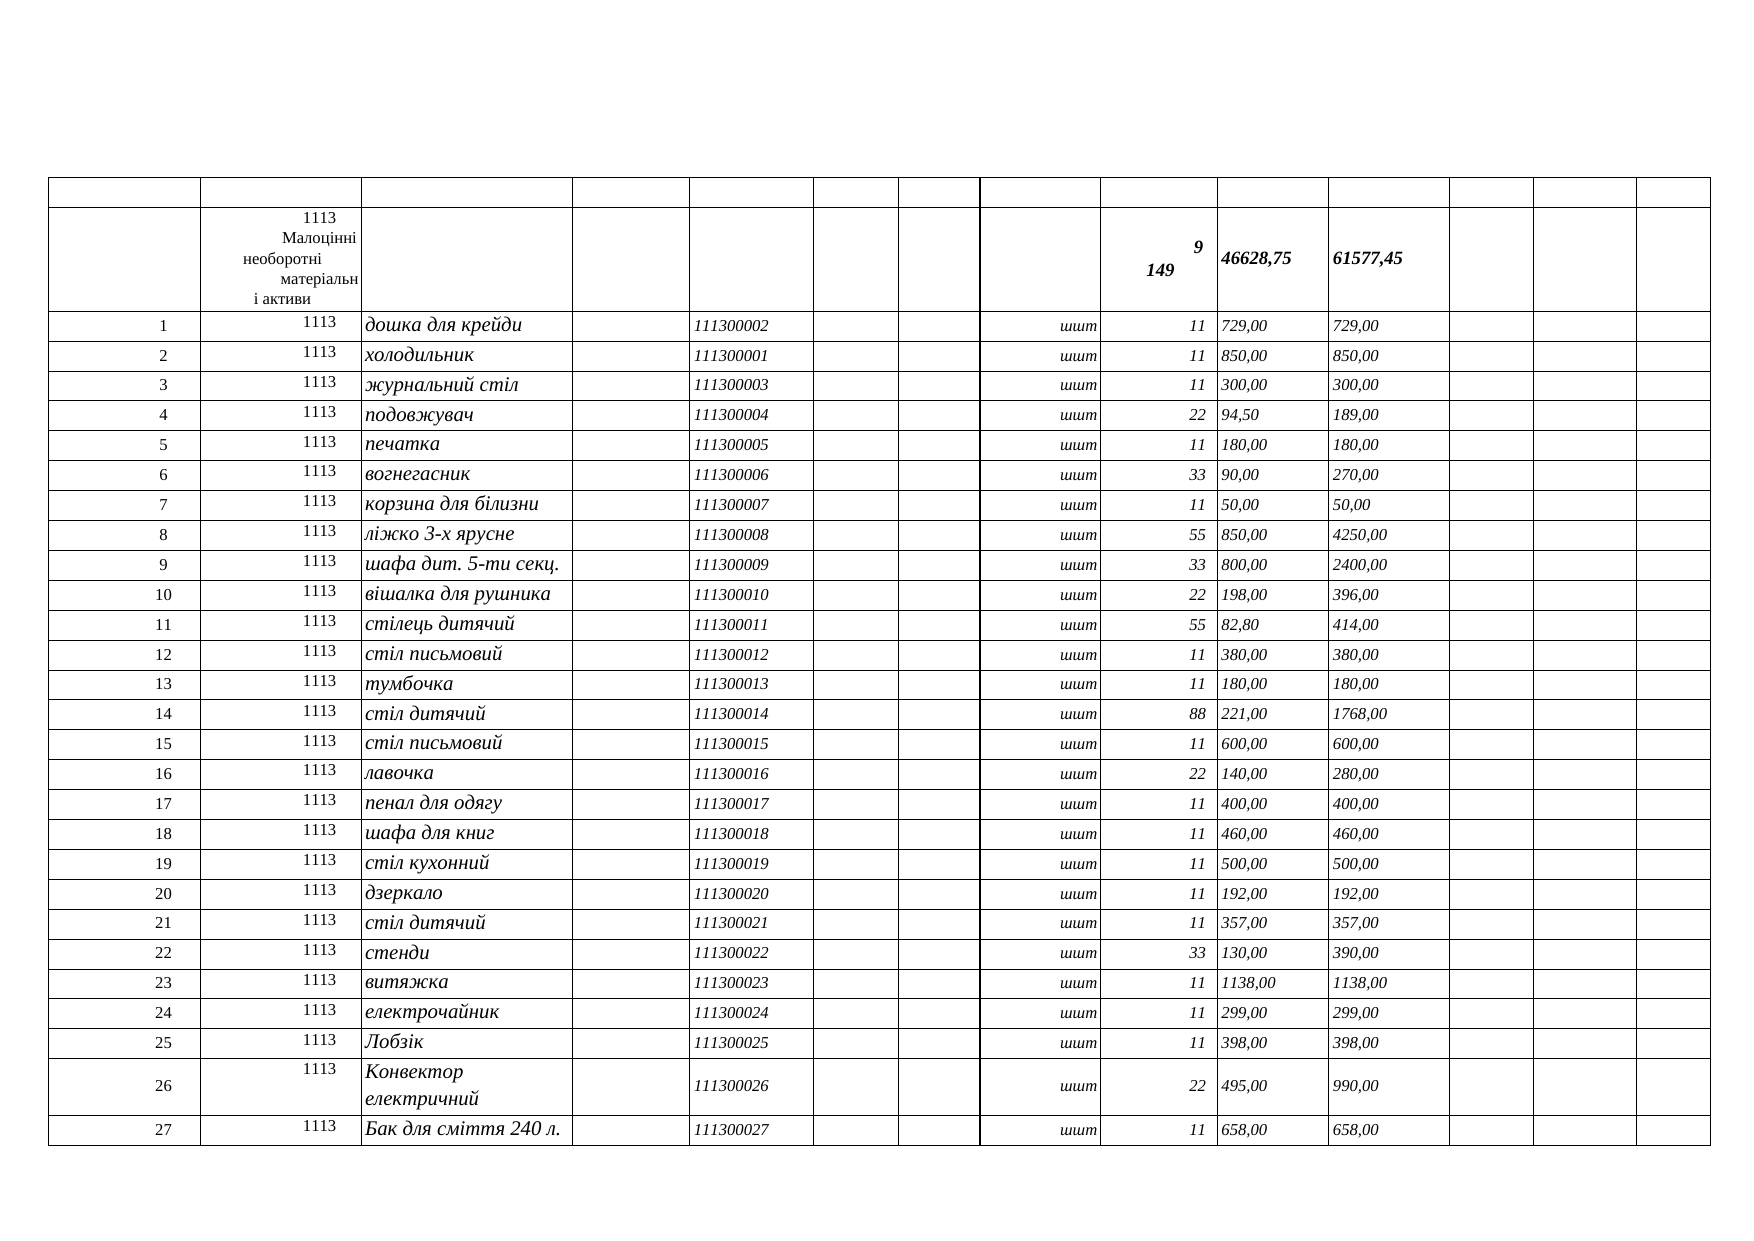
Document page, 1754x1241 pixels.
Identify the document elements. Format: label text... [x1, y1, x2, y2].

table_cell [573, 1059, 689, 1115]
table_cell 11 [1101, 431, 1217, 460]
table_cell [814, 342, 898, 371]
table_cell [1637, 760, 1710, 789]
table_cell [814, 521, 898, 550]
table_cell 140,00 [1218, 760, 1328, 789]
table_cell 1113 [201, 641, 361, 669]
table_cell шшт [981, 581, 1100, 610]
table_cell [981, 208, 1100, 311]
table_cell [1637, 551, 1710, 580]
table_cell 800,00 [1218, 551, 1328, 580]
table_cell 850,00 [1218, 521, 1328, 550]
table_cell 111300009 [690, 551, 813, 580]
table_cell [1450, 521, 1533, 550]
table_cell 1768,00 [1329, 700, 1449, 729]
table_cell Бак для сміття 240 л. [362, 1116, 572, 1144]
table_cell [1450, 372, 1533, 400]
table_cell 600,00 [1218, 730, 1328, 759]
table_cell 3 [49, 372, 200, 400]
table_cell [814, 491, 898, 520]
table_cell [814, 820, 898, 849]
table_cell 658,00 [1218, 1116, 1328, 1144]
table_cell 1113 [201, 880, 361, 909]
table_cell [1534, 1029, 1636, 1058]
table_cell 6 [49, 461, 200, 490]
table_cell 50,00 [1218, 491, 1328, 520]
table_cell 192,00 [1218, 880, 1328, 909]
table_cell [1450, 1029, 1533, 1058]
table_cell 111300016 [690, 760, 813, 789]
table_cell 850,00 [1329, 342, 1449, 371]
table_cell 15 [49, 730, 200, 759]
table_cell [899, 312, 979, 341]
table_cell шшт [981, 671, 1100, 699]
table_cell [814, 611, 898, 639]
table_cell шшт [981, 820, 1100, 849]
table_cell [899, 581, 979, 610]
table_cell 299,00 [1329, 999, 1449, 1028]
table_cell [814, 850, 898, 879]
table_cell 1113 [201, 970, 361, 998]
table_cell 1113 [201, 671, 361, 699]
table_cell [573, 342, 689, 371]
table_cell 33 [1101, 551, 1217, 580]
table_cell [573, 208, 689, 311]
table_cell 398,00 [1329, 1029, 1449, 1058]
table_cell 11 [1101, 970, 1217, 998]
table_cell 270,00 [1329, 461, 1449, 490]
table_cell 111300014 [690, 700, 813, 729]
table_cell [1450, 401, 1533, 430]
table_cell [1534, 461, 1636, 490]
table_cell 111300002 [690, 312, 813, 341]
table_cell 1113 [201, 940, 361, 968]
table_cell стіл письмовий [362, 730, 572, 759]
table_cell [573, 461, 689, 490]
table_cell 2400,00 [1329, 551, 1449, 580]
table_cell [1450, 551, 1533, 580]
table_cell [899, 521, 979, 550]
table_cell [899, 790, 979, 819]
table_cell [814, 790, 898, 819]
table_cell 130,00 [1218, 940, 1328, 968]
table_cell шшт [981, 850, 1100, 879]
table_cell [899, 850, 979, 879]
table_cell [573, 850, 689, 879]
table_cell [1534, 431, 1636, 460]
table_cell [1637, 431, 1710, 460]
table_cell 17 [49, 790, 200, 819]
table_cell [899, 491, 979, 520]
table_cell 11 [1101, 1029, 1217, 1058]
table_cell [1637, 521, 1710, 550]
table_cell [573, 700, 689, 729]
table_cell [573, 940, 689, 968]
table_cell витяжка [362, 970, 572, 998]
table_cell 46628,75 [1218, 208, 1328, 311]
table_cell [573, 999, 689, 1028]
table_cell 111300006 [690, 461, 813, 490]
table_cell 26 [49, 1059, 200, 1115]
table_cell 21 [49, 910, 200, 938]
table_cell [690, 178, 813, 207]
table_cell [1534, 312, 1636, 341]
table_cell 111300027 [690, 1116, 813, 1144]
table_cell [1450, 208, 1533, 311]
table_cell 11 [1101, 641, 1217, 669]
table_cell [1534, 1059, 1636, 1115]
table_cell [573, 790, 689, 819]
table_cell 1113 [201, 611, 361, 639]
table_cell [814, 1116, 898, 1144]
table_cell 1113 [201, 521, 361, 550]
table_cell 1113 [201, 700, 361, 729]
table_cell 11 [49, 611, 200, 639]
table_cell стіл дитячий [362, 700, 572, 729]
table_cell [1534, 521, 1636, 550]
table_cell [1637, 1059, 1710, 1115]
table_cell 22 [1101, 581, 1217, 610]
table_cell стіл дитячий [362, 910, 572, 938]
table_cell 299,00 [1218, 999, 1328, 1028]
table_cell 414,00 [1329, 611, 1449, 639]
table_cell 82,80 [1218, 611, 1328, 639]
table_cell [899, 880, 979, 909]
table_cell 221,00 [1218, 700, 1328, 729]
table_cell 380,00 [1329, 641, 1449, 669]
table_cell шафа дит. 5-ти секц. [362, 551, 572, 580]
table_cell 111300005 [690, 431, 813, 460]
table_cell 25 [49, 1029, 200, 1058]
table_cell шшт [981, 1029, 1100, 1058]
table_cell 460,00 [1218, 820, 1328, 849]
table_cell 396,00 [1329, 581, 1449, 610]
table_cell [1450, 790, 1533, 819]
table_cell [899, 820, 979, 849]
table_cell 398,00 [1218, 1029, 1328, 1058]
table_cell 990,00 [1329, 1059, 1449, 1115]
table_cell 1138,00 [1329, 970, 1449, 998]
table_cell 24 [49, 999, 200, 1028]
table_cell 1113 [201, 461, 361, 490]
table_cell [1450, 461, 1533, 490]
table_cell 12 [49, 641, 200, 669]
table_cell [1534, 1116, 1636, 1144]
table_cell [1450, 641, 1533, 669]
table_cell [1450, 342, 1533, 371]
table_cell 180,00 [1329, 431, 1449, 460]
table_cell [1637, 940, 1710, 968]
table_cell [899, 910, 979, 938]
table_cell [814, 940, 898, 968]
table_cell 189,00 [1329, 401, 1449, 430]
table_cell 658,00 [1329, 1116, 1449, 1144]
table_cell [1450, 312, 1533, 341]
table_cell 500,00 [1218, 850, 1328, 879]
table_cell 90,00 [1218, 461, 1328, 490]
table_cell 111300021 [690, 910, 813, 938]
table_cell 16 [49, 760, 200, 789]
table_cell [814, 208, 898, 311]
table_cell [1637, 970, 1710, 998]
table_cell холодильник [362, 342, 572, 371]
table_cell 1113 [201, 1116, 361, 1144]
table_cell [1637, 208, 1710, 311]
table_cell Лобзік [362, 1029, 572, 1058]
table_cell 1113 [201, 312, 361, 341]
table_cell 180,00 [1218, 431, 1328, 460]
table_cell 111300026 [690, 1059, 813, 1115]
table_cell 10 [49, 581, 200, 610]
table_cell 11 [1101, 880, 1217, 909]
table_cell [1637, 730, 1710, 759]
table_cell 22 [1101, 1059, 1217, 1115]
table_cell [1637, 999, 1710, 1028]
table_cell 111300020 [690, 880, 813, 909]
table_cell [1450, 611, 1533, 639]
table_cell 11 [1101, 671, 1217, 699]
table_cell 18 [49, 820, 200, 849]
table_cell 357,00 [1218, 910, 1328, 938]
table_cell 11 [1101, 730, 1217, 759]
table_cell 460,00 [1329, 820, 1449, 849]
table_cell [1450, 880, 1533, 909]
table_cell 13 [49, 671, 200, 699]
table_cell [899, 342, 979, 371]
table_cell шшт [981, 401, 1100, 430]
table_cell ліжко 3-х ярусне [362, 521, 572, 550]
table_cell [899, 700, 979, 729]
table_cell дзеркало [362, 880, 572, 909]
table_cell 111300018 [690, 820, 813, 849]
table_cell корзина для білизни [362, 491, 572, 520]
table_cell [1534, 999, 1636, 1028]
table_cell [573, 641, 689, 669]
table_cell 7 [49, 491, 200, 520]
table_cell 11 [1101, 1116, 1217, 1144]
table_cell 111300008 [690, 521, 813, 550]
table_cell [1637, 1116, 1710, 1144]
table_cell 111300012 [690, 641, 813, 669]
table_cell [1534, 820, 1636, 849]
table_cell 111300017 [690, 790, 813, 819]
table_cell [1534, 730, 1636, 759]
table_cell [1534, 671, 1636, 699]
table_cell 1113 [201, 1029, 361, 1058]
table_cell шшт [981, 461, 1100, 490]
table_cell 600,00 [1329, 730, 1449, 759]
table_cell [1450, 970, 1533, 998]
table_cell [573, 880, 689, 909]
table_cell пенал для одягу [362, 790, 572, 819]
table_cell шшт [981, 760, 1100, 789]
table_cell 729,00 [1329, 312, 1449, 341]
table_cell 280,00 [1329, 760, 1449, 789]
table_cell 111300025 [690, 1029, 813, 1058]
table_cell [1637, 1029, 1710, 1058]
table_cell [1450, 820, 1533, 849]
table_cell 192,00 [1329, 880, 1449, 909]
table_cell [573, 1116, 689, 1144]
table_cell 11 [1101, 312, 1217, 341]
table_cell 111300019 [690, 850, 813, 879]
table_cell Конвектор електричний [362, 1059, 572, 1115]
table_cell 11 [1101, 820, 1217, 849]
table_cell шшт [981, 521, 1100, 550]
table_cell 380,00 [1218, 641, 1328, 669]
table_cell 300,00 [1329, 372, 1449, 400]
table_cell 11 [1101, 491, 1217, 520]
table_cell шшт [981, 1059, 1100, 1115]
table_cell [981, 178, 1100, 207]
table_cell шшт [981, 372, 1100, 400]
table_cell [1450, 850, 1533, 879]
table_cell 61577,45 [1329, 208, 1449, 311]
table_cell [1218, 178, 1328, 207]
table_cell [573, 431, 689, 460]
table_cell [814, 641, 898, 669]
table_cell 1113 Малоцінні необоротні матеріальні активи [201, 208, 361, 311]
table_cell [1637, 820, 1710, 849]
table_cell 22 [49, 940, 200, 968]
table_cell вішалка для рушника [362, 581, 572, 610]
table_cell [1534, 700, 1636, 729]
table_cell [814, 999, 898, 1028]
table_cell шшт [981, 312, 1100, 341]
table_cell 11 [1101, 372, 1217, 400]
table_cell тумбочка [362, 671, 572, 699]
table_cell [1534, 611, 1636, 639]
table_cell [1637, 491, 1710, 520]
table_cell 1113 [201, 372, 361, 400]
table_cell 500,00 [1329, 850, 1449, 879]
table_cell 1113 [201, 491, 361, 520]
table_cell [1450, 491, 1533, 520]
table_cell 1113 [201, 342, 361, 371]
table_cell [1637, 910, 1710, 938]
table_cell [1534, 208, 1636, 311]
table_cell [814, 671, 898, 699]
table_cell [1450, 760, 1533, 789]
table_cell 5 [49, 431, 200, 460]
table_cell [899, 671, 979, 699]
table_cell [899, 1059, 979, 1115]
table_cell [690, 208, 813, 311]
table_cell [1534, 850, 1636, 879]
table_cell [814, 1029, 898, 1058]
table_cell [573, 1029, 689, 1058]
table_cell [1637, 880, 1710, 909]
table_cell 400,00 [1218, 790, 1328, 819]
table_cell шшт [981, 999, 1100, 1028]
table_cell [573, 730, 689, 759]
table_cell [573, 970, 689, 998]
table_cell [1637, 611, 1710, 639]
table_cell подовжувач [362, 401, 572, 430]
table_cell 400,00 [1329, 790, 1449, 819]
table_cell [1637, 372, 1710, 400]
table_cell 300,00 [1218, 372, 1328, 400]
table_cell [573, 671, 689, 699]
table_cell 9149 [1101, 208, 1217, 311]
table_cell [814, 700, 898, 729]
table_cell 111300015 [690, 730, 813, 759]
table_cell шшт [981, 910, 1100, 938]
table_cell 357,00 [1329, 910, 1449, 938]
table_cell 2 [49, 342, 200, 371]
table_cell [1534, 178, 1636, 207]
table_cell 198,00 [1218, 581, 1328, 610]
table_cell шшт [981, 790, 1100, 819]
table_cell 1113 [201, 1059, 361, 1115]
table_cell вогнегасник [362, 461, 572, 490]
table_cell 11 [1101, 910, 1217, 938]
table_cell [1637, 581, 1710, 610]
table_cell [573, 312, 689, 341]
table_cell 390,00 [1329, 940, 1449, 968]
table_cell шшт [981, 940, 1100, 968]
table_cell 23 [49, 970, 200, 998]
table_cell шшт [981, 551, 1100, 580]
table_cell шафа для книг [362, 820, 572, 849]
table_cell шшт [981, 431, 1100, 460]
table_cell [814, 178, 898, 207]
table_cell 495,00 [1218, 1059, 1328, 1115]
table_cell [899, 178, 979, 207]
table_cell 20 [49, 880, 200, 909]
table_cell 1113 [201, 760, 361, 789]
table_cell [1534, 940, 1636, 968]
table_cell [899, 611, 979, 639]
table_cell 4250,00 [1329, 521, 1449, 550]
table_cell [1534, 401, 1636, 430]
table_cell [1534, 760, 1636, 789]
table_cell стіл кухонний [362, 850, 572, 879]
table_cell [814, 461, 898, 490]
table_cell [814, 970, 898, 998]
table_cell 27 [49, 1116, 200, 1144]
table_cell журнальний стіл [362, 372, 572, 400]
table_cell [1450, 581, 1533, 610]
table_cell шшт [981, 880, 1100, 909]
table_cell [899, 372, 979, 400]
table_cell печатка [362, 431, 572, 460]
table_cell [1637, 342, 1710, 371]
table_cell [1637, 700, 1710, 729]
table_cell [49, 178, 200, 207]
table_cell [1534, 910, 1636, 938]
table_cell [1450, 910, 1533, 938]
table_cell 111300022 [690, 940, 813, 968]
table_cell [362, 208, 572, 311]
table_cell 111300007 [690, 491, 813, 520]
table_cell 50,00 [1329, 491, 1449, 520]
table_cell [1101, 178, 1217, 207]
table_cell 1113 [201, 730, 361, 759]
table_cell 111300023 [690, 970, 813, 998]
table_cell шшт [981, 611, 1100, 639]
table_cell 1113 [201, 850, 361, 879]
table_cell шшт [981, 700, 1100, 729]
table_cell шшт [981, 491, 1100, 520]
table_cell [899, 208, 979, 311]
table_cell [362, 178, 572, 207]
table_cell [899, 431, 979, 460]
table_cell [1534, 342, 1636, 371]
table_cell 11 [1101, 790, 1217, 819]
table_cell [814, 551, 898, 580]
table_cell [899, 730, 979, 759]
table_cell [1637, 641, 1710, 669]
table_cell [899, 401, 979, 430]
table_cell 22 [1101, 401, 1217, 430]
table_cell 111300004 [690, 401, 813, 430]
table_cell [1534, 491, 1636, 520]
table_cell 850,00 [1218, 342, 1328, 371]
table_cell шшт [981, 1116, 1100, 1144]
table_cell 14 [49, 700, 200, 729]
table_cell [814, 910, 898, 938]
table_cell [573, 820, 689, 849]
table_cell [1329, 178, 1449, 207]
table_cell [899, 999, 979, 1028]
table_cell [573, 910, 689, 938]
table_cell стіл письмовий [362, 641, 572, 669]
table_cell [814, 730, 898, 759]
table_cell 729,00 [1218, 312, 1328, 341]
table_cell [1450, 999, 1533, 1028]
table_cell [899, 940, 979, 968]
table_cell [573, 521, 689, 550]
table_cell [573, 581, 689, 610]
table_cell [1637, 461, 1710, 490]
table_cell стілець дитячий [362, 611, 572, 639]
table_cell [1450, 671, 1533, 699]
table_cell [1637, 178, 1710, 207]
table_cell 1113 [201, 431, 361, 460]
table_cell [1534, 641, 1636, 669]
table_cell [899, 970, 979, 998]
table_cell 1 [49, 312, 200, 341]
table_cell [1450, 431, 1533, 460]
table_cell [899, 1029, 979, 1058]
table_cell [814, 760, 898, 789]
table_cell [1534, 551, 1636, 580]
table_cell 180,00 [1329, 671, 1449, 699]
table_cell 1138,00 [1218, 970, 1328, 998]
table_cell 111300024 [690, 999, 813, 1028]
table_cell [1450, 1059, 1533, 1115]
table_cell [1637, 312, 1710, 341]
table_cell 33 [1101, 940, 1217, 968]
table_cell 11 [1101, 999, 1217, 1028]
table_cell шшт [981, 342, 1100, 371]
table_cell [1637, 671, 1710, 699]
table_cell дошка для крейди [362, 312, 572, 341]
table_cell 1113 [201, 820, 361, 849]
table_cell [1450, 940, 1533, 968]
table_cell 11 [1101, 850, 1217, 879]
table_cell [1637, 850, 1710, 879]
table_cell [573, 372, 689, 400]
table_cell [1450, 730, 1533, 759]
table_cell 94,50 [1218, 401, 1328, 430]
table_cell [814, 1059, 898, 1115]
table_cell [1534, 581, 1636, 610]
table_cell [814, 401, 898, 430]
table_cell 111300011 [690, 611, 813, 639]
table_cell 1113 [201, 790, 361, 819]
table_cell [1450, 700, 1533, 729]
table_cell [1637, 401, 1710, 430]
table_cell [573, 551, 689, 580]
table_cell 4 [49, 401, 200, 430]
table_cell [814, 312, 898, 341]
table_cell [814, 880, 898, 909]
table_cell 1113 [201, 401, 361, 430]
table_cell 55 [1101, 611, 1217, 639]
table_cell 19 [49, 850, 200, 879]
table_cell електрочайник [362, 999, 572, 1028]
table_cell [573, 611, 689, 639]
table_cell 111300003 [690, 372, 813, 400]
table_cell шшт [981, 641, 1100, 669]
table_cell [573, 760, 689, 789]
table_cell [814, 372, 898, 400]
table_cell 1113 [201, 999, 361, 1028]
table_cell [573, 491, 689, 520]
table_cell 180,00 [1218, 671, 1328, 699]
table_cell [49, 208, 200, 311]
table_cell [814, 581, 898, 610]
table_cell [899, 641, 979, 669]
table_cell лавочка [362, 760, 572, 789]
table_cell 11 [1101, 342, 1217, 371]
table_cell [1637, 790, 1710, 819]
table_cell 88 [1101, 700, 1217, 729]
table_cell 111300001 [690, 342, 813, 371]
table_cell [573, 178, 689, 207]
table_cell [814, 431, 898, 460]
table_cell 1113 [201, 910, 361, 938]
table_cell стенди [362, 940, 572, 968]
table_cell шшт [981, 730, 1100, 759]
table_cell 22 [1101, 760, 1217, 789]
table_cell [1534, 790, 1636, 819]
table_cell 1113 [201, 551, 361, 580]
table_cell [1534, 372, 1636, 400]
table_cell 8 [49, 521, 200, 550]
table_cell [573, 401, 689, 430]
table_cell 111300013 [690, 671, 813, 699]
table_cell 33 [1101, 461, 1217, 490]
table_cell [201, 178, 361, 207]
table_cell [899, 1116, 979, 1144]
table_cell 111300010 [690, 581, 813, 610]
table_cell [1450, 178, 1533, 207]
table_cell [899, 461, 979, 490]
table_cell 55 [1101, 521, 1217, 550]
table_cell [1534, 880, 1636, 909]
table_cell [899, 551, 979, 580]
table_cell 1113 [201, 581, 361, 610]
table_cell [1450, 1116, 1533, 1144]
table_cell шшт [981, 970, 1100, 998]
table_cell [1534, 970, 1636, 998]
table_cell 9 [49, 551, 200, 580]
table_cell [899, 760, 979, 789]
